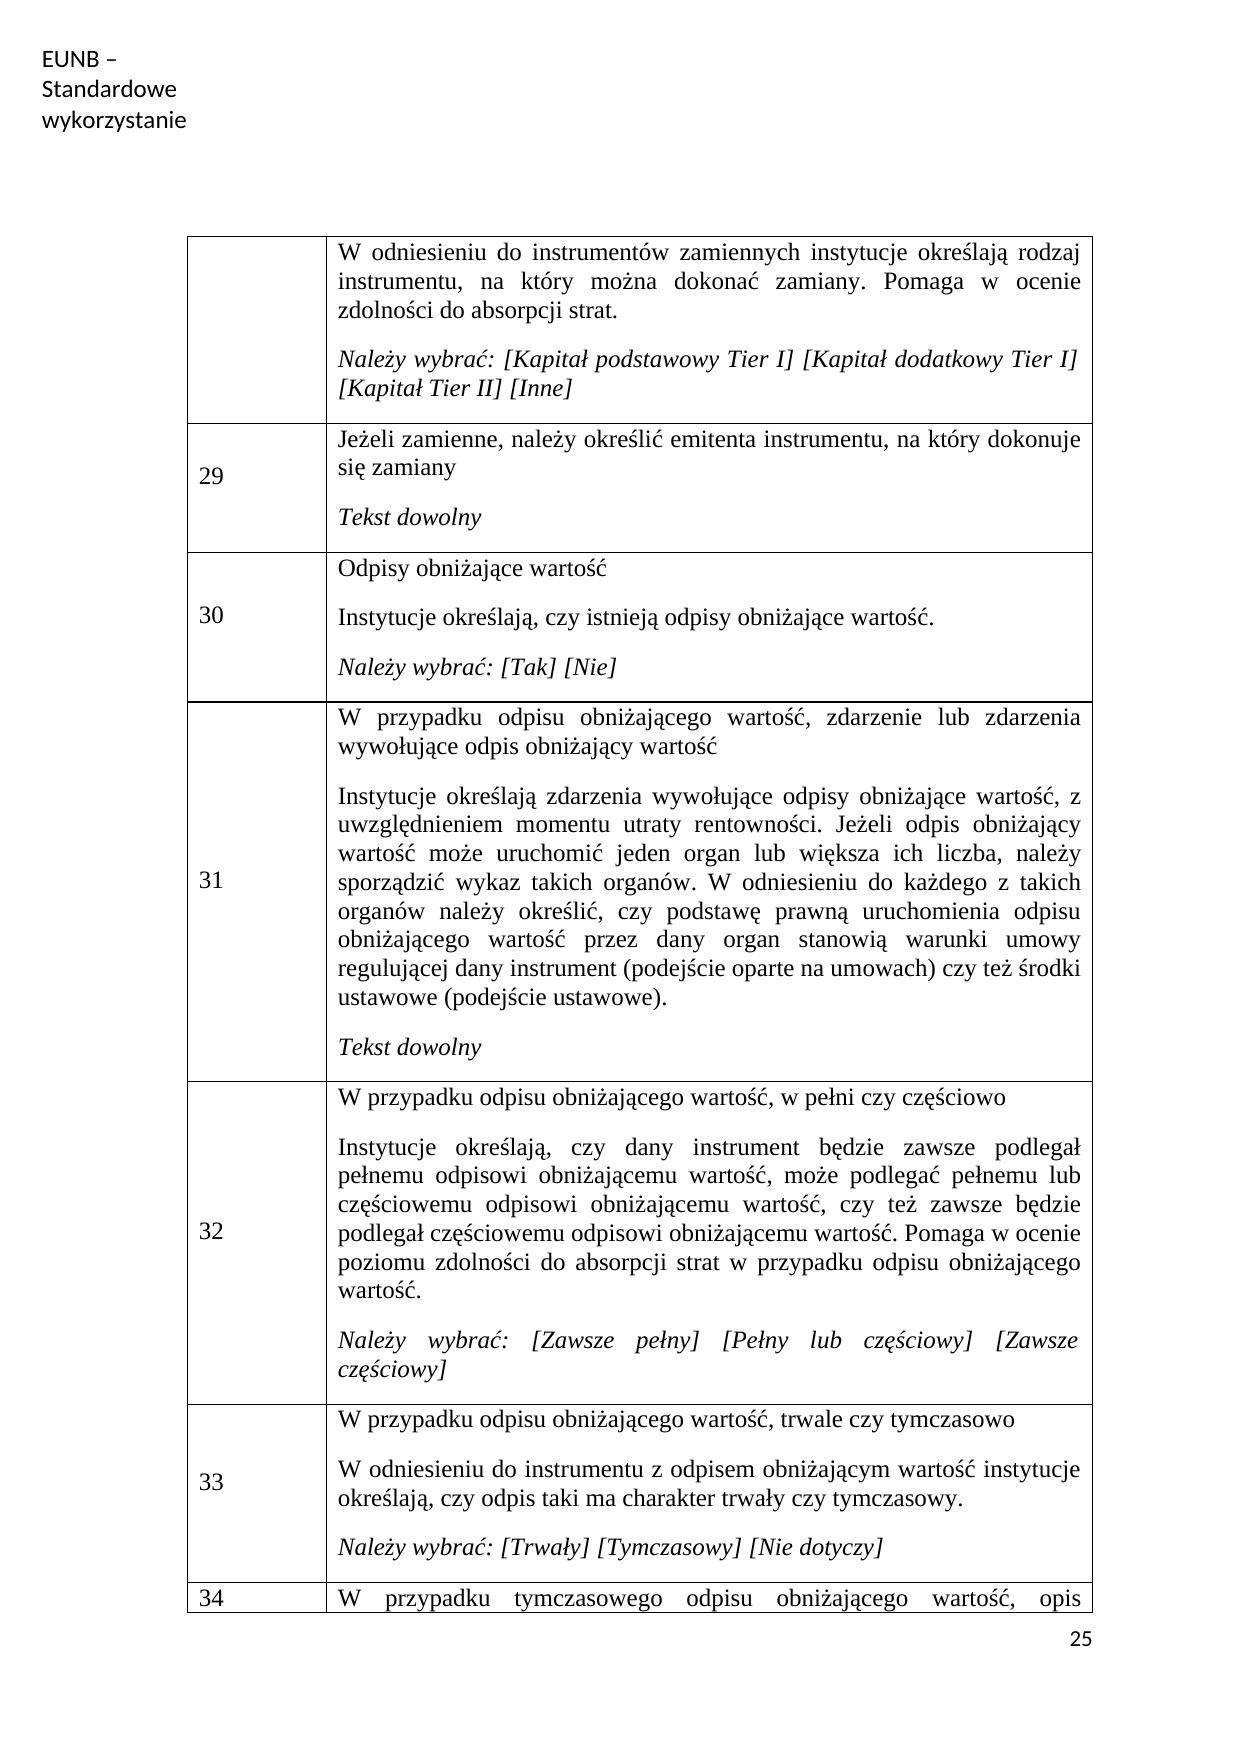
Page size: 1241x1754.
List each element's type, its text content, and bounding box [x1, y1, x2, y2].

table_cell Jeżeli zamienne, należy określić emitenta instrumentu, na który dokonuje się zamiany Tekst dowolny [327, 424, 1092, 552]
table_cell 30 [188, 553, 326, 701]
table_cell W przypadku odpisu obniżającego wartość, trwale czy tymczasowo W odniesieniu do instrumentu z odpisem obniżającym wartość instytucje określają, czy odpis taki ma charakter trwały czy tymczasowy. Należy wybrać: [Trwały] [Tymczasowy] [Nie dotyczy] [327, 1405, 1092, 1582]
table_cell W przypadku odpisu obniżającego wartość, zdarzenie lub zdarzenia wywołujące odpis obniżający wartość Instytucje określają zdarzenia wywołujące odpisy obniżające wartość, z uwzględnieniem momentu utraty rentowności. Jeżeli odpis obniżający wartość może uruchomić jeden organ lub większa ich liczba, należy sporządzić wykaz takich organów. W odniesieniu do każdego z takich organów należy określić, czy podstawę prawną uruchomienia odpisu obniżającego wartość przez dany organ stanowią warunki umowy regulującej dany instrument (podejście oparte na umowach) czy też środki ustawowe (podejście ustawowe). Tekst dowolny [327, 703, 1092, 1081]
table_cell 34 [188, 1583, 326, 1612]
table_cell 33 [188, 1405, 326, 1582]
table_cell W przypadku odpisu obniżającego wartość, w pełni czy częściowo Instytucje określają, czy dany instrument będzie zawsze podlegał pełnemu odpisowi obniżającemu wartość, może podlegać pełnemu lub częściowemu odpisowi obniżającemu wartość, czy też zawsze będzie podlegał częściowemu odpisowi obniżającemu wartość. Pomaga w ocenie poziomu zdolności do absorpcji strat w przypadku odpisu obniżającego wartość. Należy wybrać: [Zawsze pełny] [Pełny lub częściowy] [Zawsze częściowy] [327, 1082, 1092, 1403]
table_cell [327, 1583, 1092, 1612]
table_cell 32 [188, 1082, 326, 1403]
table_cell 29 [188, 424, 326, 552]
table_cell 28 [188, 237, 326, 423]
table_cell 31 [188, 703, 326, 1081]
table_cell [327, 237, 1092, 423]
table_cell Odpisy obniżające wartość Instytucje określają, czy istnieją odpisy obniżające wartość. Należy wybrać: [Tak] [Nie] [327, 553, 1092, 701]
